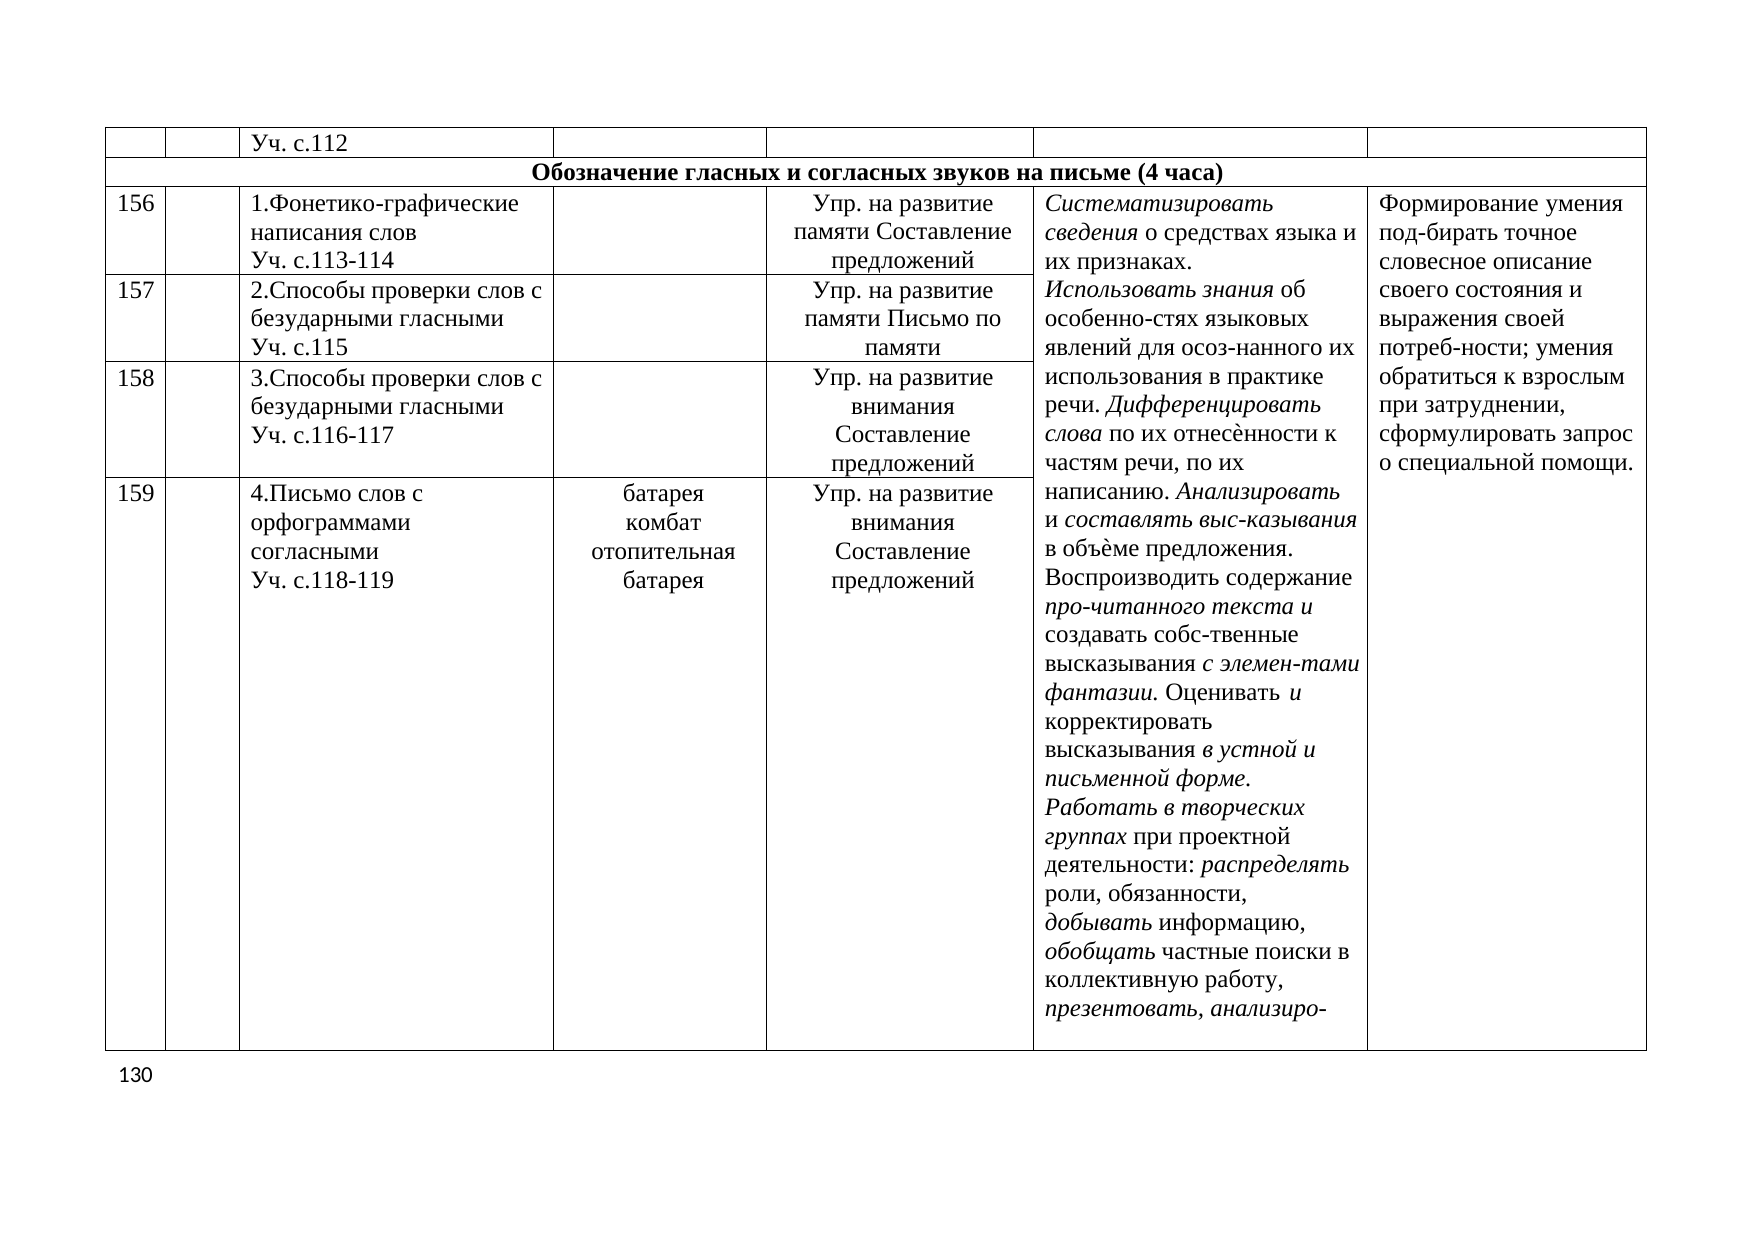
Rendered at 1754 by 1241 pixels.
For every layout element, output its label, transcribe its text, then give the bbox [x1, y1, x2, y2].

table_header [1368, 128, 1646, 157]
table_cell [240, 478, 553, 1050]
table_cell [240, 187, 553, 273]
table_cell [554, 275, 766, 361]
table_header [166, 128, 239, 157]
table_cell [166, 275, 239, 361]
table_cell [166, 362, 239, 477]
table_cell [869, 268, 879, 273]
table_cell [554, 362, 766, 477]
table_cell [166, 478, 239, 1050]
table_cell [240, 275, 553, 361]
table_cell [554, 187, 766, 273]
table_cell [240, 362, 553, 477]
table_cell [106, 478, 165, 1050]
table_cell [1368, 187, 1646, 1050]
text 130 [118, 1060, 1667, 1088]
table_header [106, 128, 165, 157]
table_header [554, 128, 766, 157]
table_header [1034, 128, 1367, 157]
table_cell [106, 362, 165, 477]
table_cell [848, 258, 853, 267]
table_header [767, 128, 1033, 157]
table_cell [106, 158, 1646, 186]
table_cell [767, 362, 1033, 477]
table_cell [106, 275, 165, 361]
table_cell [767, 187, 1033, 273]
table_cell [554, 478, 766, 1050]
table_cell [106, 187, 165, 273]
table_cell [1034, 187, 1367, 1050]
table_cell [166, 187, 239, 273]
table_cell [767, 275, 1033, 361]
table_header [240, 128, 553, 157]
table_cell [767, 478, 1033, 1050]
